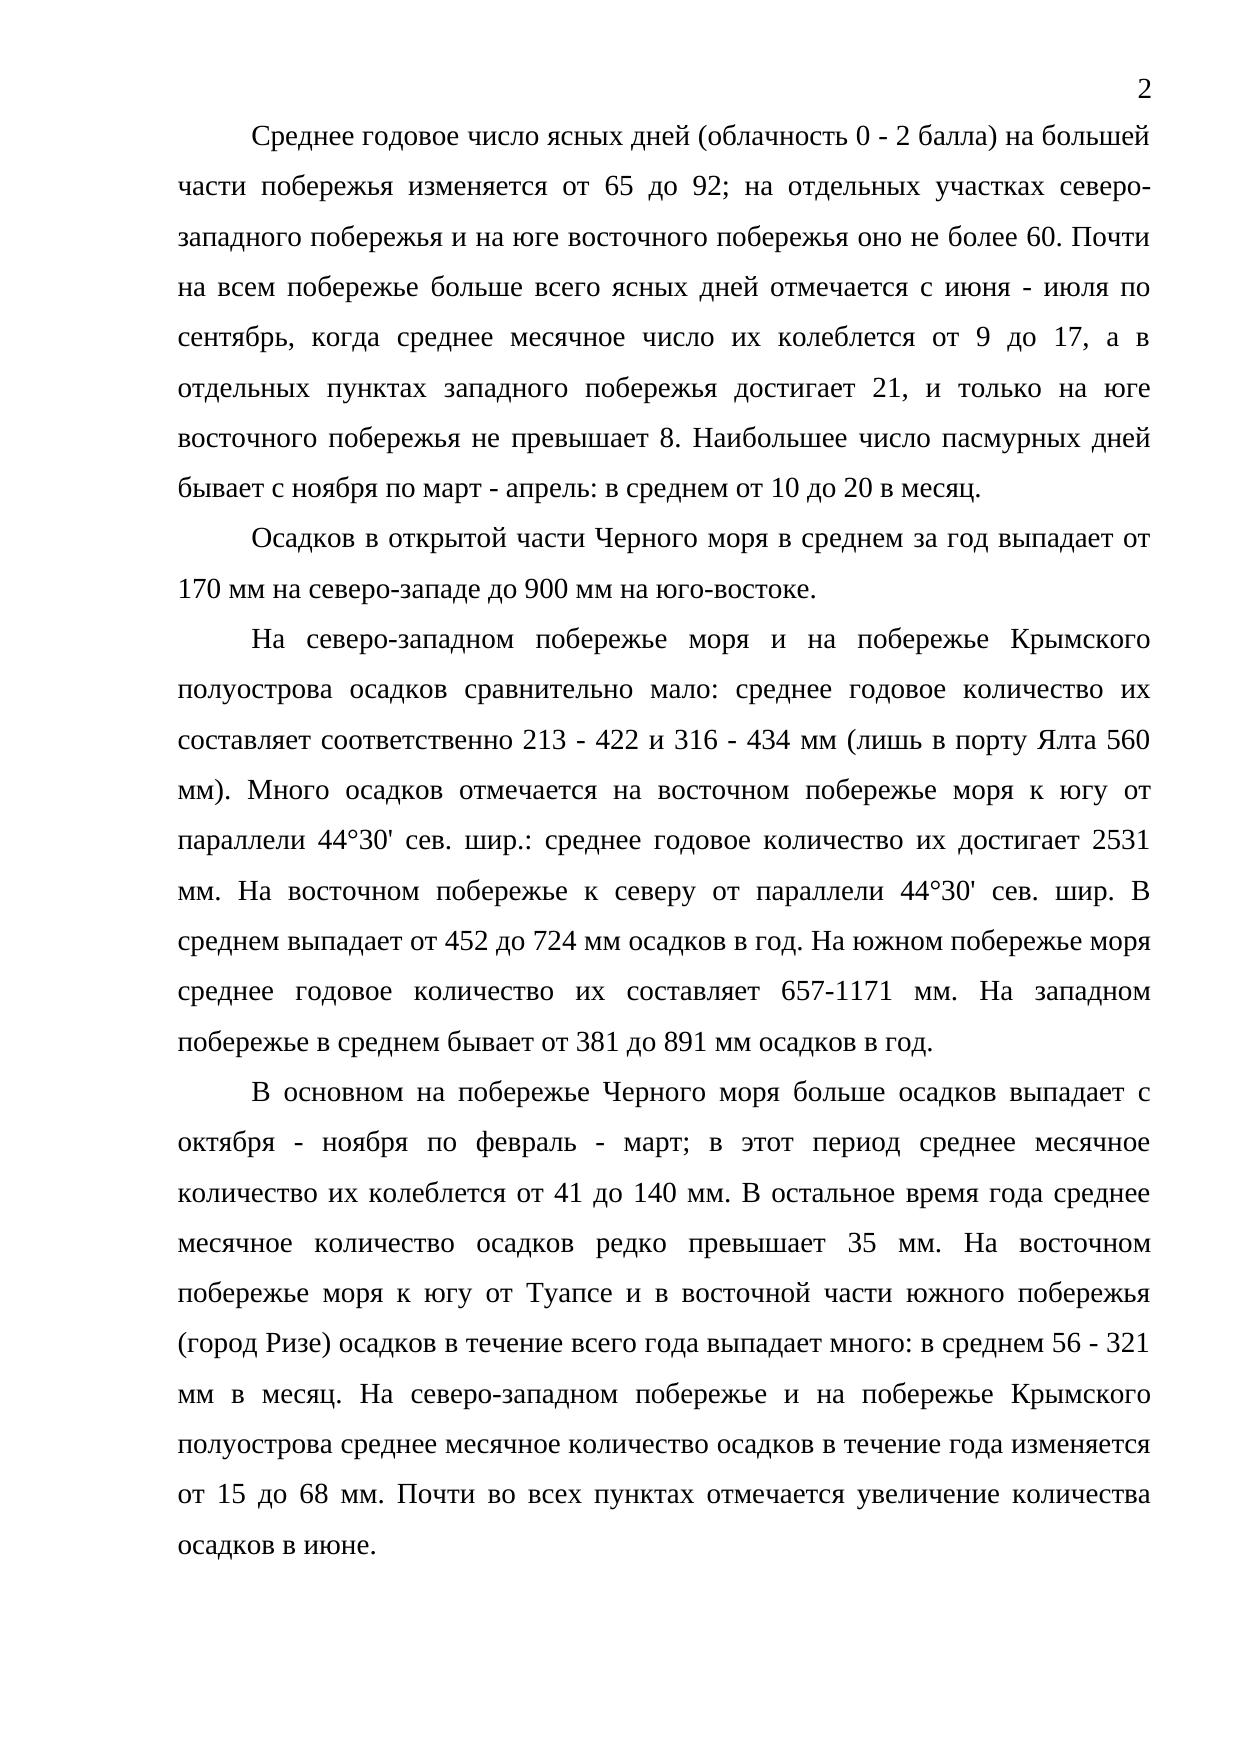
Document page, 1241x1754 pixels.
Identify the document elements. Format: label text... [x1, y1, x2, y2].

text На северо-западном побережье моря и на побережье Крымского полуострова осадков сравнительно мало: среднее годовое количество их составляет соответственно 213 - 422 и 316 - 434 мм (лишь в порту Ялта 560 мм). Много осадков отмечается на восточном побережье моря к югу от параллели 44°30' сев. шир.: среднее годовое количество их достигает 2531 мм. На восточном побережье к северу от параллели 44°30' сев. шир. В среднем выпадает от 452 до 724 мм осадков в год. На южном побережье моря среднее годовое количество их составляет 657-1171 мм. На западном побережье в среднем бывает от 381 до 891 мм осадков в год. [177, 621, 1152, 1057]
text В основном на побережье Черного моря больше осадков выпадает с октября - ноября по февраль - март; в этот период среднее месячное количество их колеблется от 41 до 140 мм. В остальное время года среднее месячное количество осадков редко превышает 35 мм. На восточном побережье моря к югу от Туапсе и в восточной части южного побережья (город Ризе) осадков в течение всего года выпадает много: в среднем 56 - 321 мм в месяц. На северо-западном побережье и на побережье Крымского полуострова среднее месячное количество осадков в течение года изменяется от 15 до 68 мм. Почти во всех пунктах отмечается увеличение количества осадков в июне. [177, 1074, 1152, 1560]
text Осадков в открытой части Черного моря в среднем за год выпадает от 170 мм на северо-западе до 900 мм на юго-востоке. [177, 521, 1152, 604]
text Среднее годовое число ясных дней (облачность 0 - 2 балла) на большей части побережья изменяется от 65 до 92; на отдельных участках северо-западного побережья и на юге восточного побережья оно не более 60. Почти на всем побережье больше всего ясных дней отмечается с июня - июля по сентябрь, когда среднее месячное число их колеблется от 9 до 17, а в отдельных пунктах западного побережья достигает 21, и только на юге восточного побережья не превышает 8. Наибольшее число пасмурных дней бывает с ноября по март - апрель: в среднем от 10 до 20 в месяц. [177, 118, 1152, 504]
